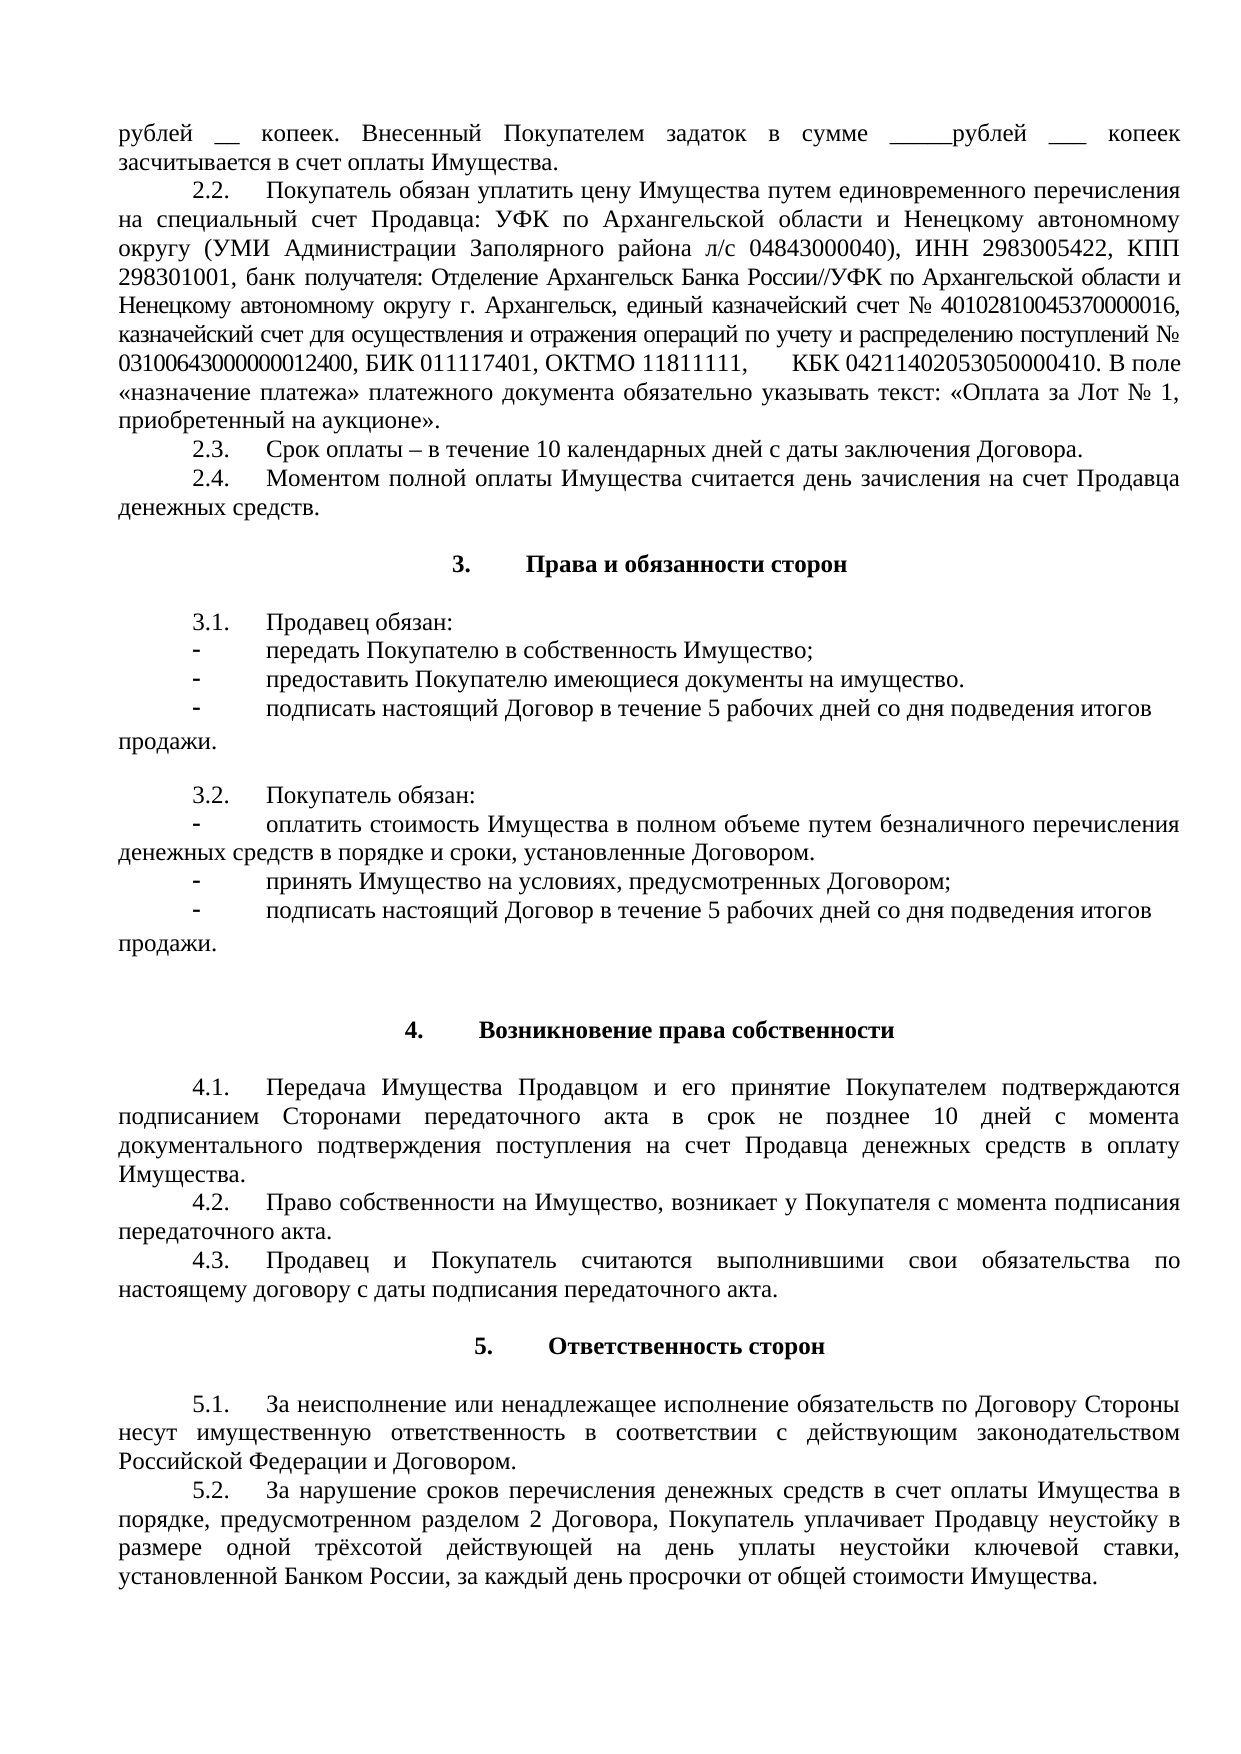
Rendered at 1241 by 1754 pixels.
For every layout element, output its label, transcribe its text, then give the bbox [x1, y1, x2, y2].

list Продавец обязан: [118, 607, 1181, 636]
list Покупатель обязан уплатить цену Имущества путем единовременного перечисления на специальный счет Продавца: УФК по Архангельской области и Ненецкому автономному округу (УМИ Администрации Заполярного района л/с 04843000040), ИНН 2983005422, КПП 298301001, банк получателя: Отделение Архангельск Банка России//УФК по Архангельской области и Ненецкому автономному округу г. Архангельск, единый казначейский счет № 40102810045370000016, казначейский счет для осуществления и отражения операций по учету и распределению поступлений № 03100643000000012400, БИК 011117401, ОКТМО 11811111, КБК 04211402053050000410. В поле «назначение платежа» платежного документа обязательно указывать текст: «Оплата за Лот № 1, приобретенный на аукционе». [118, 176, 1181, 434]
list Моментом полной оплаты Имущества считается день зачисления на счет Продавца денежных средств. [118, 463, 1181, 521]
list оплатить стоимость Имущества в полном объеме путем безналичного перечисления денежных средств в порядке и сроки, установленные Договором. [118, 809, 1181, 866]
list Срок оплаты – в течение 10 календарных дней с даты заключения Договора. [118, 434, 1181, 463]
list подписать настоящий Договор в течение 5 рабочих дней со дня подведения итогов продажи. [118, 693, 1181, 755]
list принять Имущество на условиях, предусмотренных Договором; [118, 866, 1181, 895]
list За нарушение сроков перечисления денежных средств в счет оплаты Имущества в порядке, предусмотренном разделом 2 Договора, Покупатель уплачивает Продавцу неустойку в размере одной трёхсотой действующей на день уплаты неустойки ключевой ставки, установленной Банком России, за каждый день просрочки от общей стоимости Имущества. [118, 1475, 1181, 1590]
text 4.3. Продавец и Покупатель считаются выполнившими свои обязательства по настоящему договору с даты подписания передаточного акта. [118, 1245, 1181, 1302]
list предоставить Покупателю имеющиеся документы на имущество. [118, 664, 1181, 693]
list За неисполнение или ненадлежащее исполнение обязательств по Договору Стороны несут имущественную ответственность в соответствии с действующим законодательством Российской Федерации и Договором. [118, 1389, 1181, 1475]
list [118, 118, 1181, 176]
list Покупатель обязан: [118, 780, 1181, 809]
list Передача Имущества Продавцом и его принятие Покупателем подтверждаются подписанием Сторонами передаточного акта в срок не позднее 10 дней с момента документального подтверждения поступления на счет Продавца денежных средств в оплату Имущества. [118, 1072, 1181, 1187]
list Ответственность сторон [118, 1331, 1181, 1360]
list Право собственности на Имущество, возникает у Покупателя с момента подписания передаточного акта. [118, 1187, 1181, 1245]
list подписать настоящий Договор в течение 5 рабочих дней со дня подведения итогов продажи. [118, 895, 1181, 957]
list Возникновение права собственности [118, 1015, 1181, 1044]
list Права и обязанности сторон [118, 549, 1181, 578]
list передать Покупателю в собственность Имущество; [118, 636, 1181, 664]
